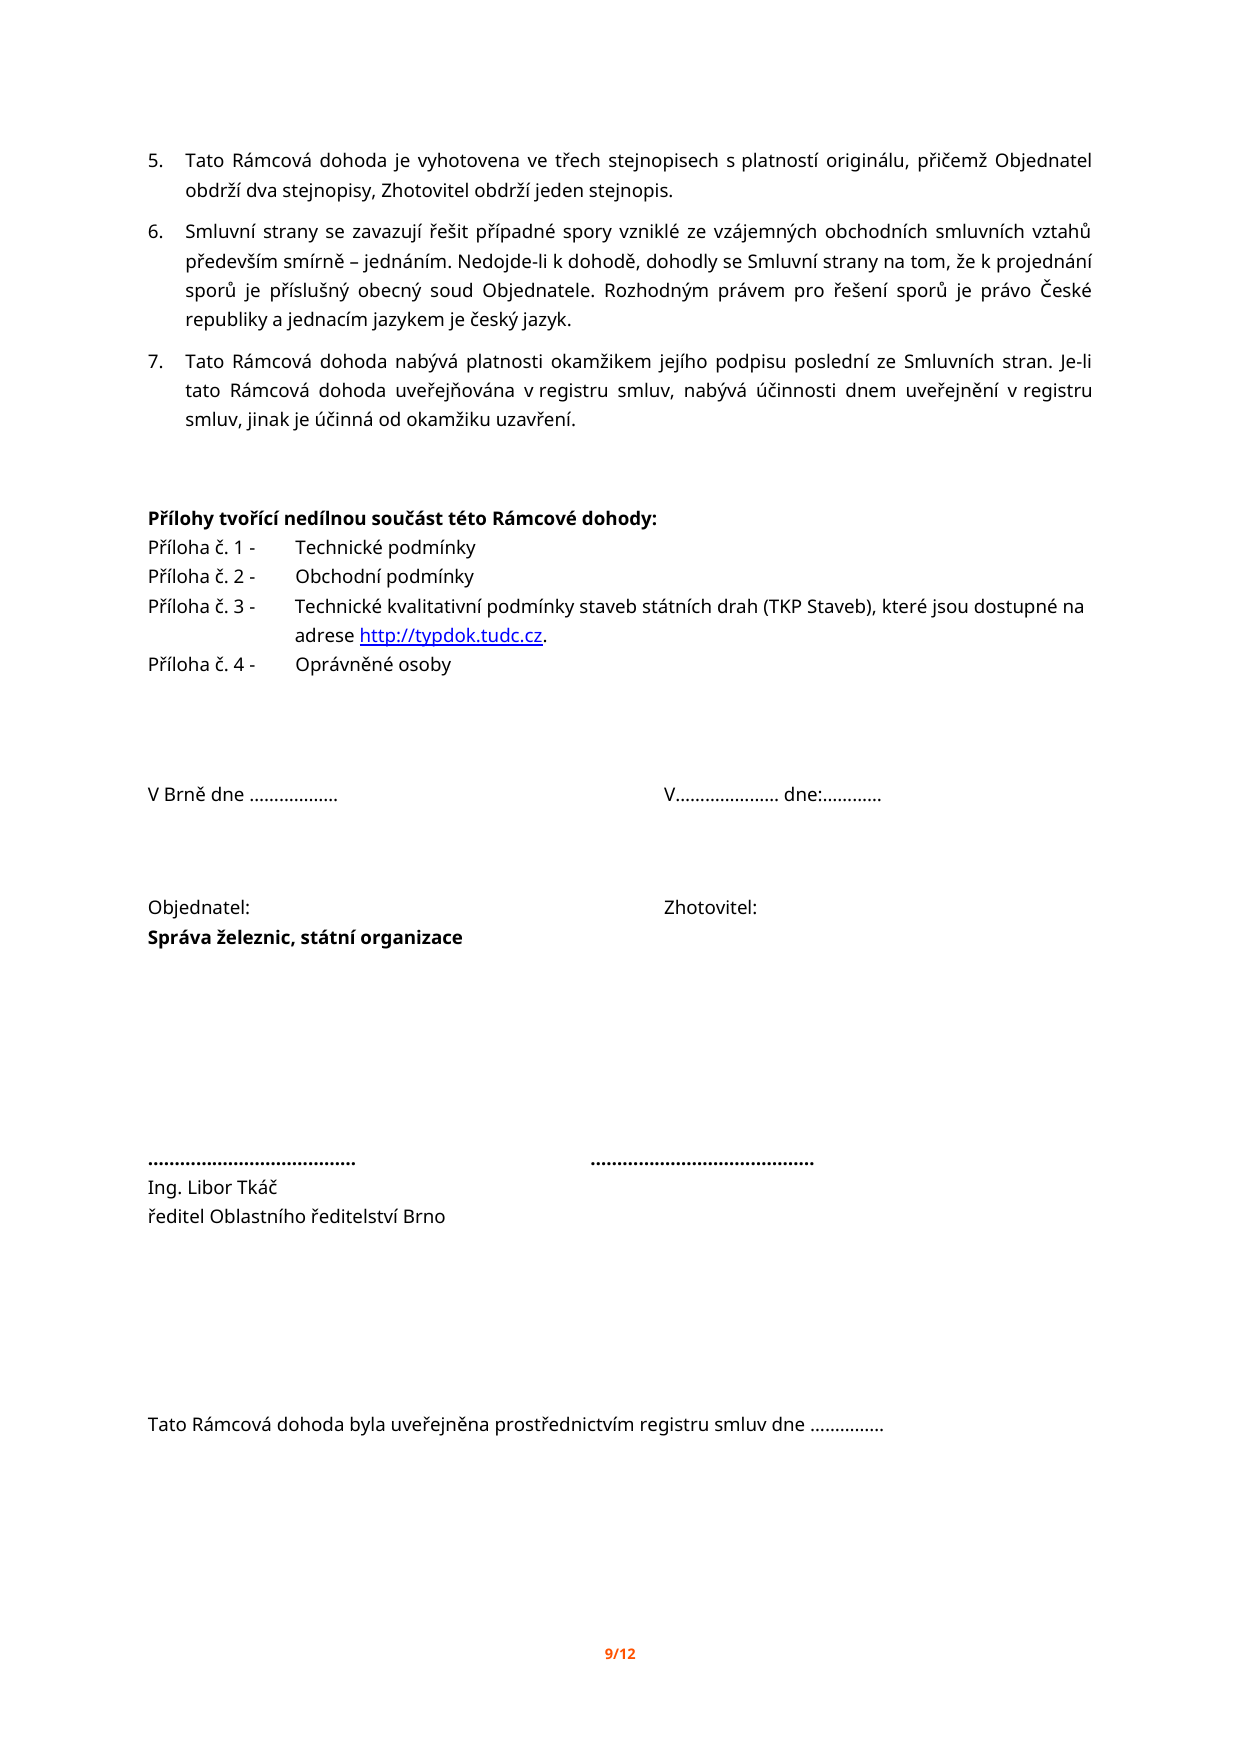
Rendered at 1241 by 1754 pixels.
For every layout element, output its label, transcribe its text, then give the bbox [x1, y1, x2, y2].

text Příloha č. 1 - Technické podmínky [148, 534, 1095, 560]
text V Brně dne ……………… V………………… dne:………… [148, 781, 1093, 807]
text Ing. Libor Tkáč [148, 1174, 1093, 1200]
text Přílohy tvořící nedílnou součást této Rámcové dohody: [148, 505, 1095, 531]
text Příloha č. 2 - Obchodní podmínky [148, 564, 1095, 589]
text Správa železnic, státní organizace [148, 924, 1093, 949]
text Příloha č. 4 - Oprávněné osoby [148, 652, 1095, 677]
list Smluvní strany se zavazují řešit případné spory vzniklé ze vzájemných obchodních smluvních vztahů především smírně – jednáním. Nedojde-li k dohodě, dohodly se Smluvní strany na tom, že k projednání sporů je příslušný obecný soud Objednatele. Rozhodným právem pro řešení sporů je právo České republiky a jednacím jazykem je český jazyk. [148, 219, 1093, 332]
text ………………………………… …………………………………… [148, 1145, 1093, 1170]
list Tato Rámcová dohoda nabývá platnosti okamžikem jejího podpisu poslední ze Smluvních stran. Je-li tato Rámcová dohoda uveřejňována v registru smluv, nabývá účinnosti dnem uveřejnění v registru smluv, jinak je účinná od okamžiku uzavření. [148, 348, 1093, 432]
text Tato Rámcová dohoda byla uveřejněna prostřednictvím registru smluv dne …………… [148, 1411, 1093, 1437]
text Příloha č. 3 - Technické kvalitativní podmínky staveb státních drah (TKP Staveb), které jsou dostupné na adrese http://typdok.tudc.cz. [148, 593, 1095, 648]
text ředitel Oblastního ředitelství Brno [148, 1203, 1093, 1229]
text Objednatel: Zhotovitel: [148, 895, 1093, 920]
list Tato Rámcová dohoda je vyhotovena ve třech stejnopisech s platností originálu, přičemž Objednatel obdrží dva stejnopisy, Zhotovitel obdrží jeden stejnopis. [148, 148, 1093, 202]
